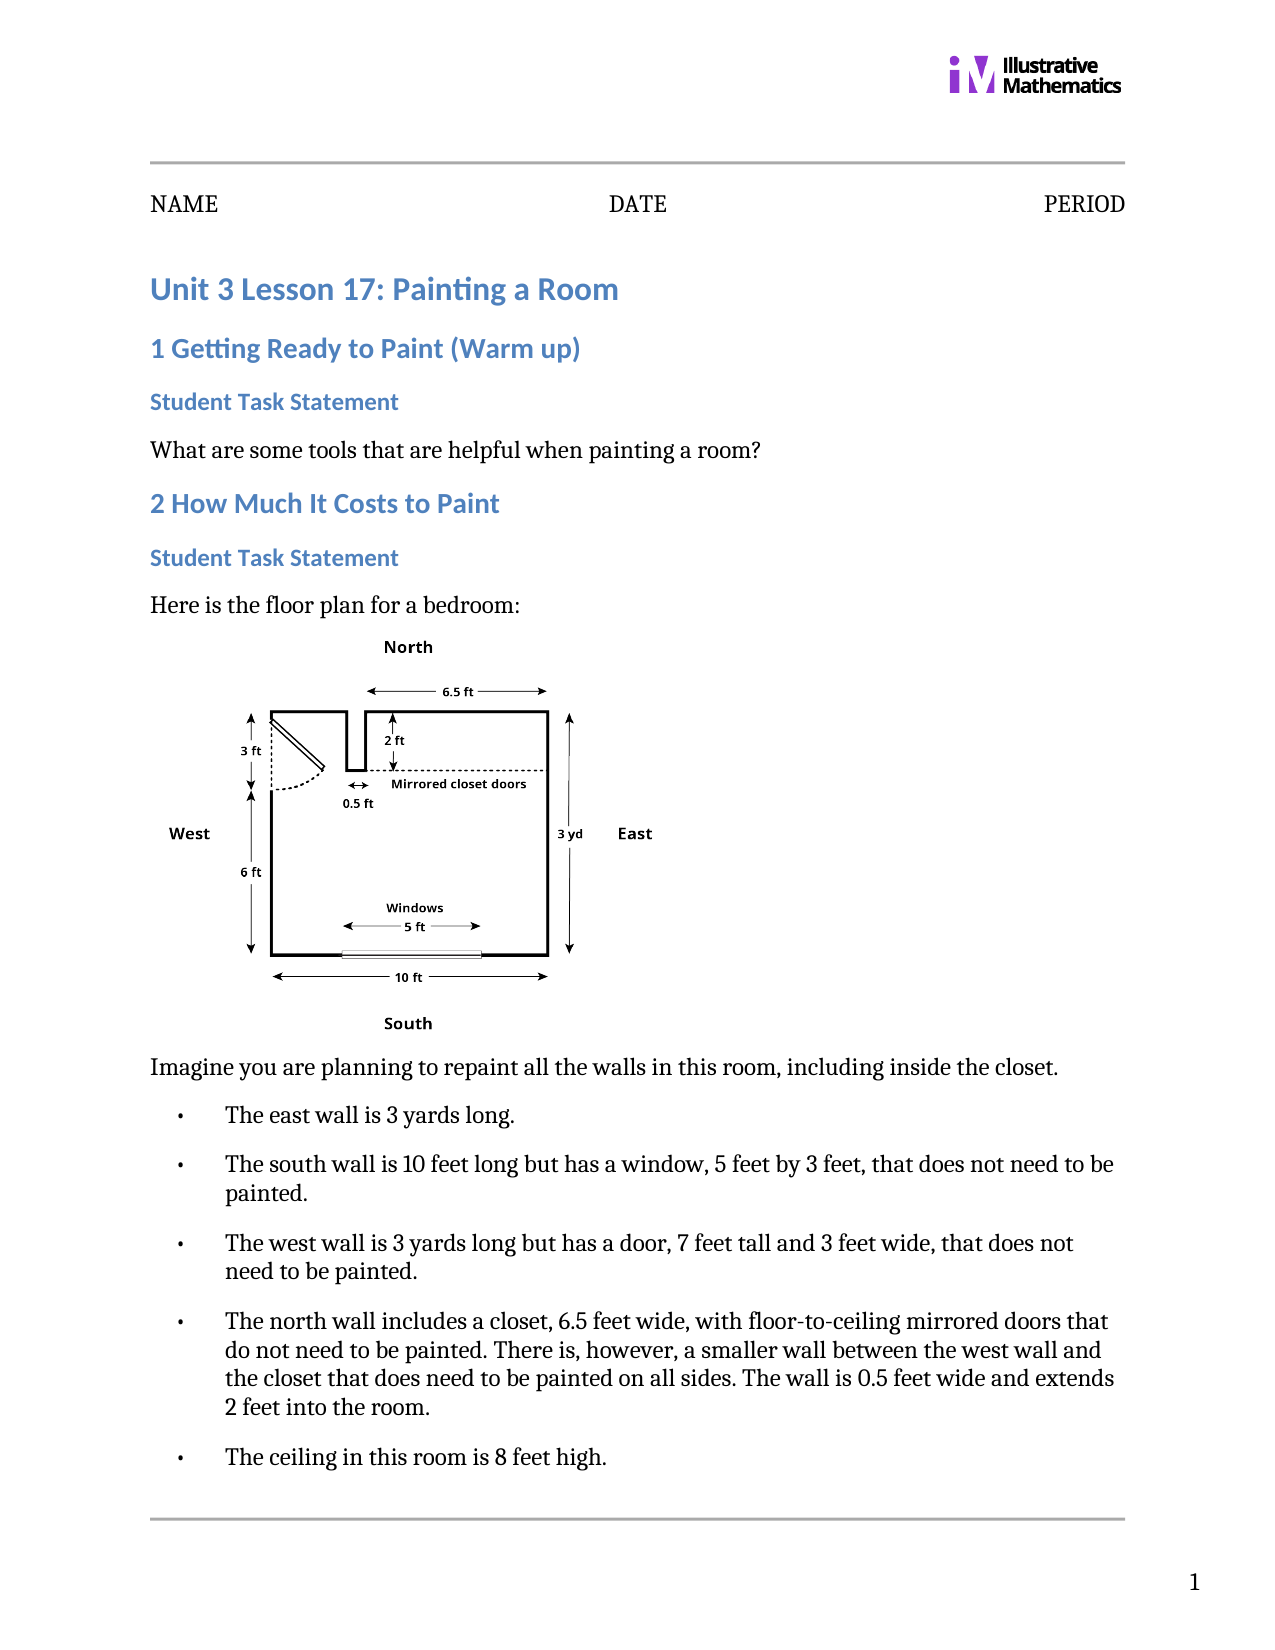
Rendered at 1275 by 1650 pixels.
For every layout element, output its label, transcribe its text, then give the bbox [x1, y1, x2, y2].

text Here is the floor plan for a bedroom: [150, 591, 1125, 620]
subtitle Student Task Statement [150, 542, 1125, 572]
text What are some tools that are helpful when painting a room? [150, 436, 1125, 464]
list The west wall is 3 yards long but has a door, 7 feet tall and 3 feet wide, that does not need to be painted. [175, 1228, 1125, 1286]
picture [949, 55, 1121, 93]
list The north wall includes a closet, 6.5 feet wide, with floor-to-ceiling mirrored doors that do not need to be painted. There is, however, a smaller wall between the west wall and the closet that does need to be painted on all sides. The wall is 0.5 feet wide and extends 2 feet into the room. [175, 1307, 1125, 1422]
list The ceiling in this room is 8 feet high. [175, 1443, 1125, 1471]
subtitle 2 How Much It Costs to Paint [150, 485, 1125, 521]
text Imagine you are planning to repaint all the walls in this room, including inside the closet. [150, 1053, 1125, 1082]
subtitle 1 Getting Ready to Paint (Warm up) [150, 330, 1125, 366]
subtitle Student Task Statement [150, 386, 1125, 417]
list The east wall is 3 yards long. [175, 1101, 1125, 1129]
picture [168, 638, 653, 1035]
list The south wall is 10 feet long but has a window, 5 feet by 3 feet, that does not need to be painted. [175, 1150, 1125, 1208]
subtitle Unit 3 Lesson 17: Painting a Room [150, 268, 1125, 309]
